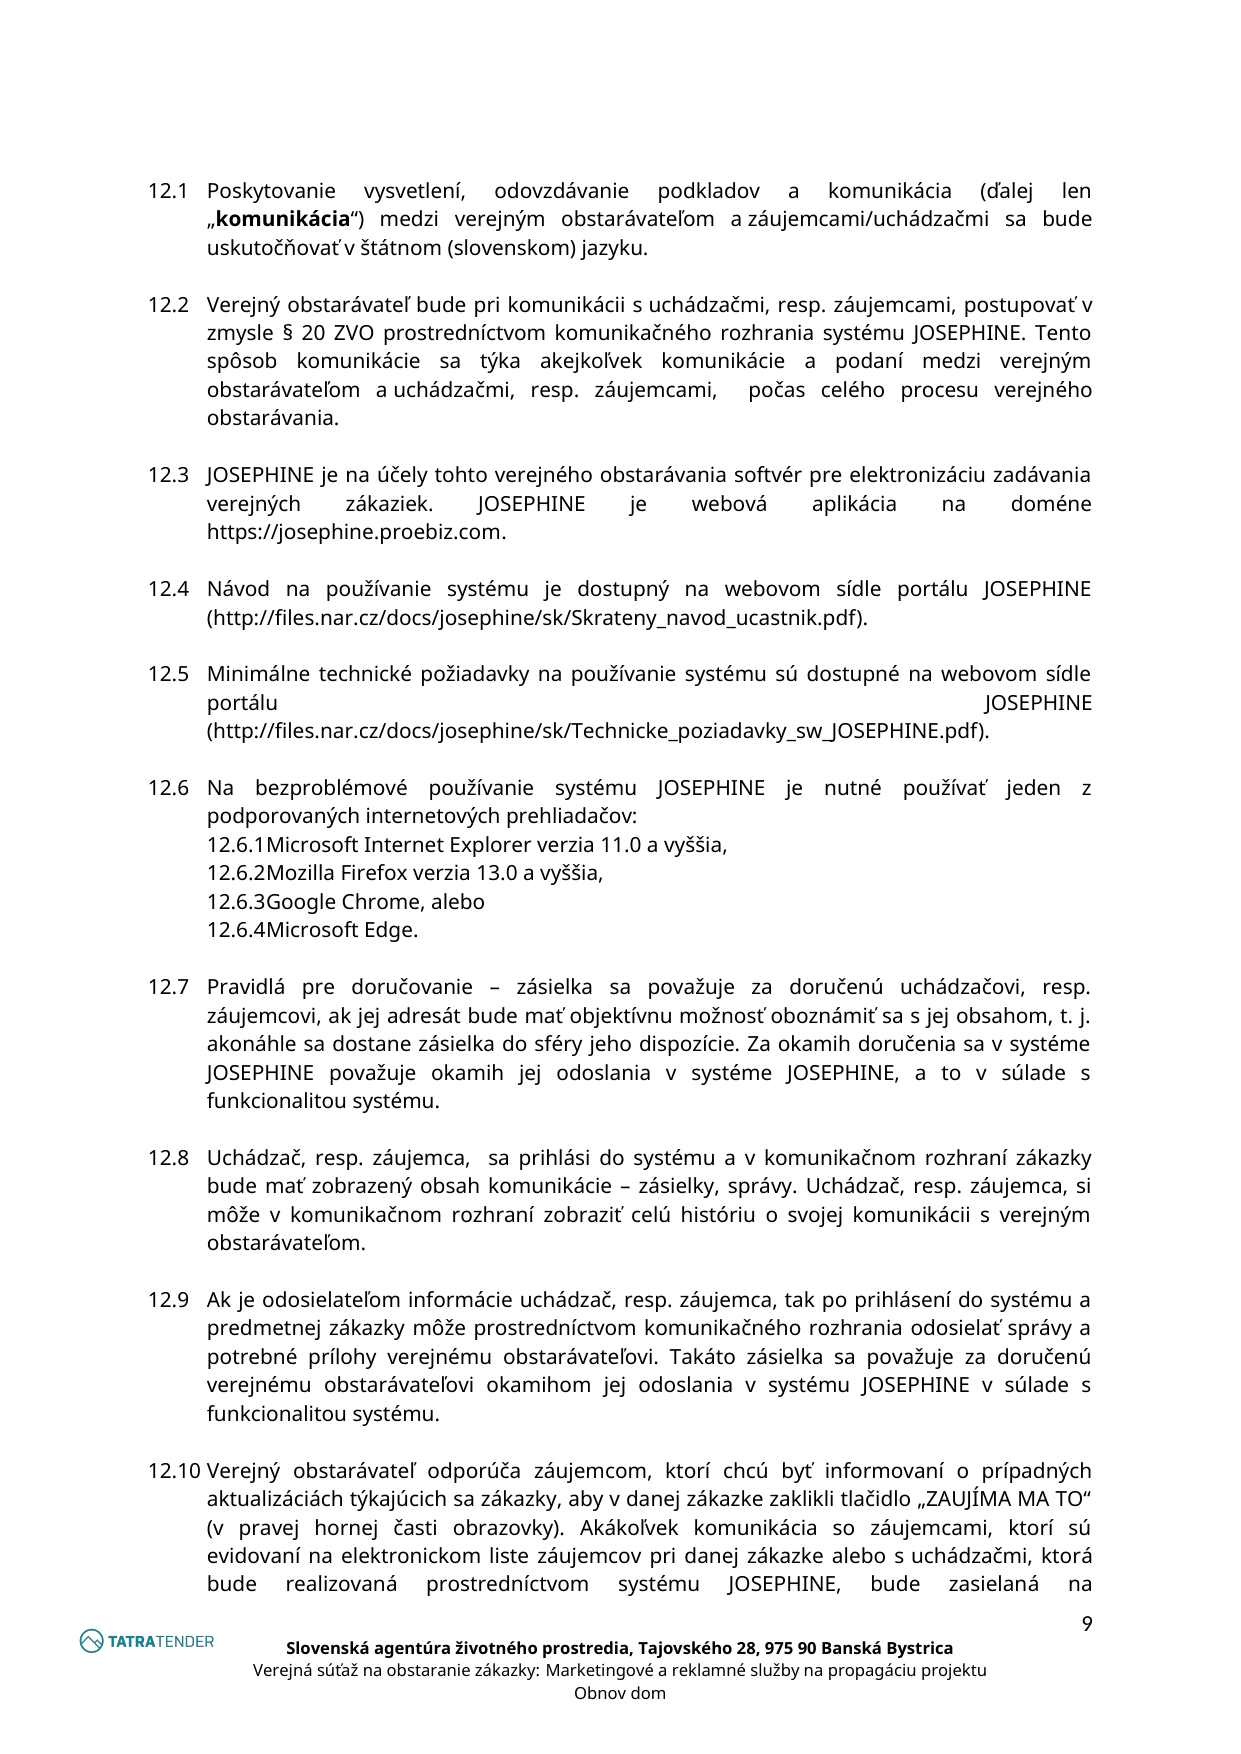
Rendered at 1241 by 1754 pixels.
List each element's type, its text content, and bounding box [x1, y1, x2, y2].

subtitle Na bezproblémové používanie systému JOSEPHINE je nutné používať jeden z podporovaných internetových prehliadačov: [148, 773, 1093, 830]
subtitle Minimálne technické požiadavky na používanie systému sú dostupné na webovom sídle portálu JOSEPHINE (http://files.nar.cz/docs/josephine/sk/Technicke_poziadavky_sw_JOSEPHINE.pdf). [148, 659, 1093, 745]
subtitle Návod na používanie systému je dostupný na webovom sídle portálu JOSEPHINE (http://files.nar.cz/docs/josephine/sk/Skrateny_navod_ucastnik.pdf). [148, 574, 1093, 631]
subtitle Microsoft Edge. [207, 915, 1093, 944]
subtitle Verejný obstarávateľ bude pri komunikácii s uchádzačmi, resp. záujemcami, postupovať v zmysle § 20 ZVO prostredníctvom komunikačného rozhrania systému JOSEPHINE. Tento spôsob komunikácie sa týka akejkoľvek komunikácie a podaní medzi verejným obstarávateľom a uchádzačmi, resp. záujemcami, počas celého procesu verejného obstarávania. [148, 290, 1093, 432]
subtitle Mozilla Firefox verzia 13.0 a vyššia, [207, 858, 1093, 887]
subtitle Google Chrome, alebo [207, 887, 1093, 915]
subtitle Ak je odosielateľom informácie uchádzač, resp. záujemca, tak po prihlásení do systému a predmetnej zákazky môže prostredníctvom komunikačného rozhrania odosielať správy a potrebné prílohy verejnému obstarávateľovi. Takáto zásielka sa považuje za doručenú verejnému obstarávateľovi okamihom jej odoslania v systému JOSEPHINE v súlade s funkcionalitou systému. [148, 1285, 1093, 1427]
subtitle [148, 1456, 1093, 1598]
subtitle Uchádzač, resp. záujemca, sa prihlási do systému a v komunikačnom rozhraní zákazky bude mať zobrazený obsah komunikácie – zásielky, správy. Uchádzač, resp. záujemca, si môže v komunikačnom rozhraní zobraziť celú históriu o svojej komunikácii s verejným obstarávateľom. [148, 1143, 1093, 1257]
subtitle JOSEPHINE je na účely tohto verejného obstarávania softvér pre elektronizáciu zadávania verejných zákaziek. JOSEPHINE je webová aplikácia na doméne https://josephine.proebiz.com. [148, 460, 1093, 546]
picture [77, 1617, 224, 1662]
subtitle Poskytovanie vysvetlení, odovzdávanie podkladov a komunikácia (ďalej len „komunikácia“) medzi verejným obstarávateľom a záujemcami/uchádzačmi sa bude uskutočňovať v štátnom (slovenskom) jazyku. [148, 176, 1093, 261]
subtitle Pravidlá pre doručovanie – zásielka sa považuje za doručenú uchádzačovi, resp. záujemcovi, ak jej adresát bude mať objektívnu možnosť oboznámiť sa s jej obsahom, t. j. akonáhle sa dostane zásielka do sféry jeho dispozície. Za okamih doručenia sa v systéme JOSEPHINE považuje okamih jej odoslania v systéme JOSEPHINE, a to v súlade s funkcionalitou systému. [148, 972, 1093, 1114]
subtitle Microsoft Internet Explorer verzia 11.0 a vyššia, [207, 830, 1093, 858]
